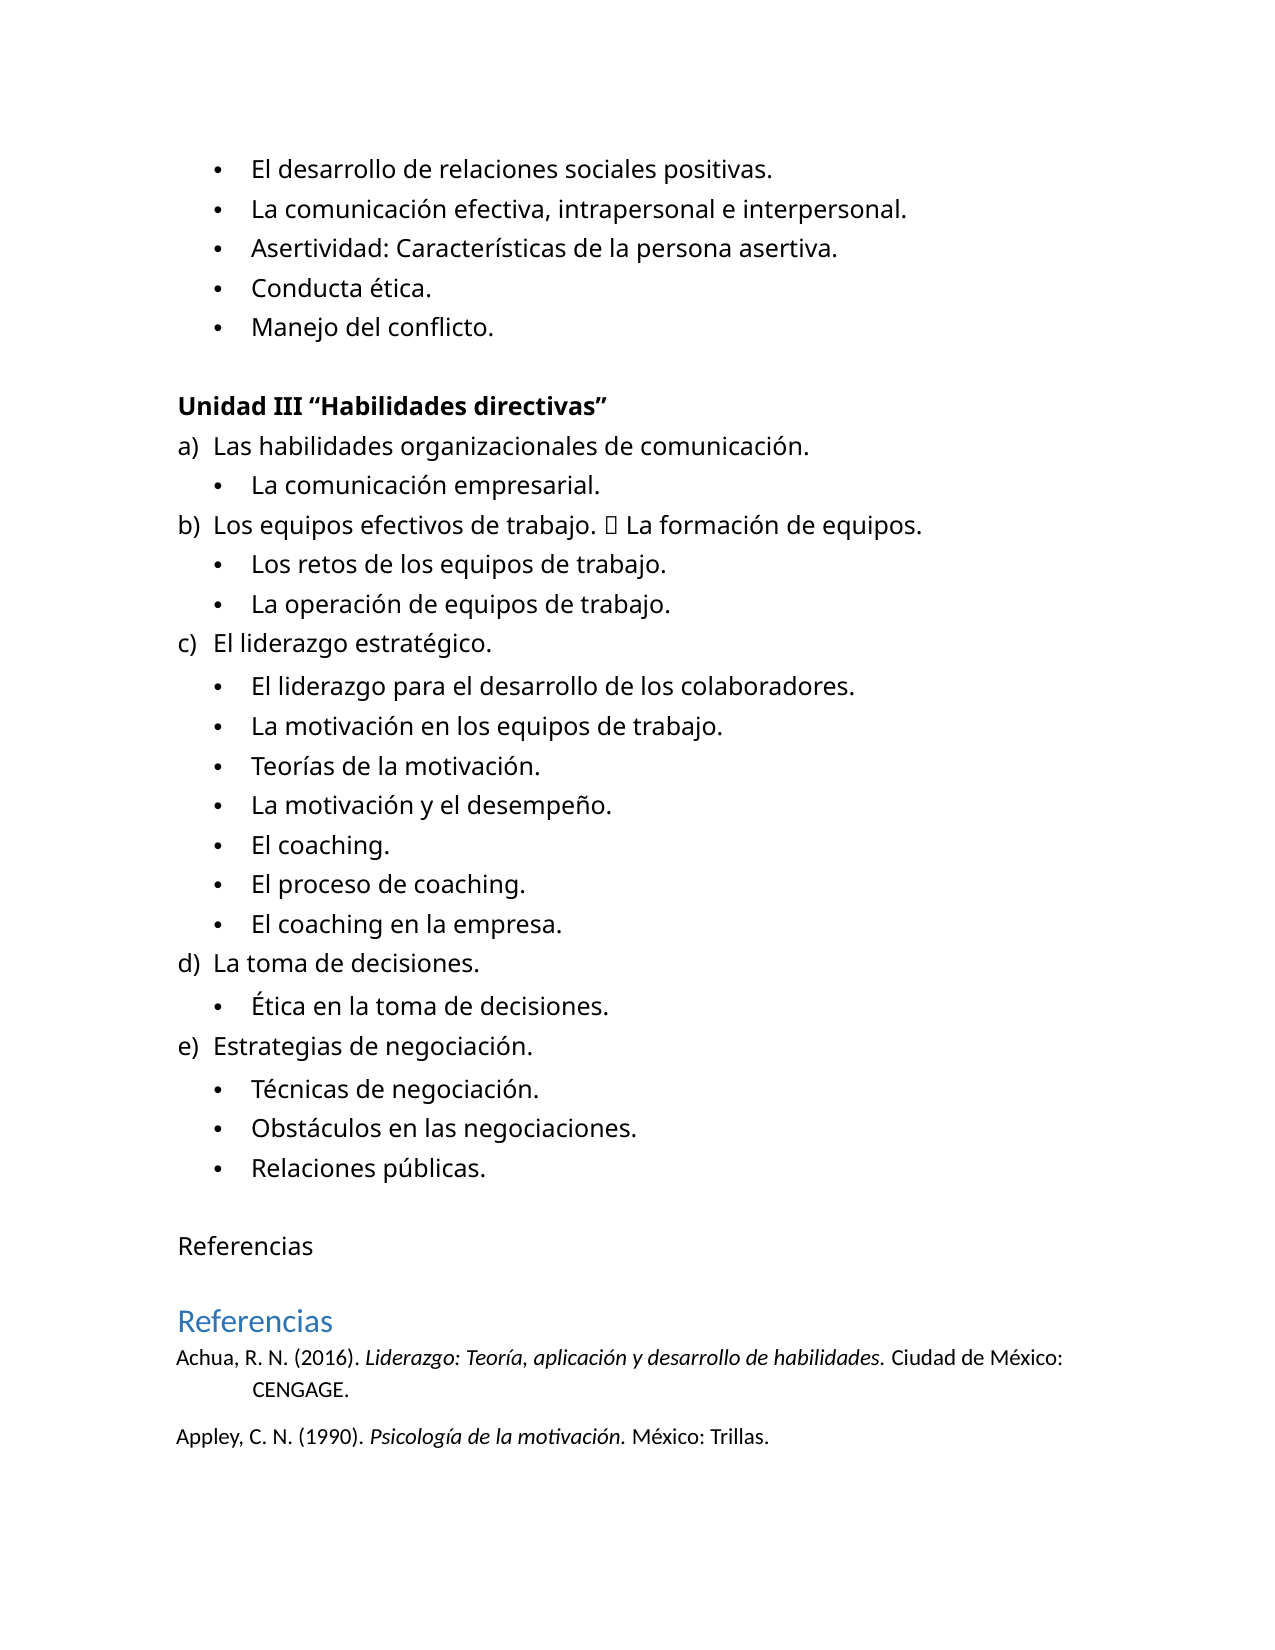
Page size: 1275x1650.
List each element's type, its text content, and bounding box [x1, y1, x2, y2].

list El liderazgo para el desarrollo de los colaboradores. [213, 669, 1105, 703]
list Manejo del conflicto. [213, 310, 1105, 344]
list La motivación en los equipos de trabajo. [213, 708, 1105, 743]
list La comunicación empresarial. [213, 468, 1105, 502]
list Los equipos efectivos de trabajo.  La formación de equipos. [177, 507, 1105, 541]
list El coaching en la empresa. [213, 906, 1105, 941]
list Teorías de la motivación. [213, 748, 1105, 782]
text Appley, C. N. (1990). Psicología de la motivación. México: Trillas. [176, 1422, 1105, 1450]
list Los retos de los equipos de trabajo. [213, 547, 1105, 581]
list Conducta ética. [213, 271, 1105, 304]
subtitle Referencias [177, 1299, 1105, 1340]
list La operación de equipos de trabajo. [213, 587, 1105, 621]
list Estrategias de negociación. [177, 1028, 1105, 1062]
list El coaching. [213, 827, 1105, 861]
text CENGAGE. [252, 1375, 1105, 1403]
list Las habilidades organizacionales de comunicación. [177, 428, 1105, 462]
list Obstáculos en las negociaciones. [213, 1111, 1105, 1145]
text Achua, R. N. (2016). Liderazgo: Teoría, aplicación y desarrollo de habilidades. Ciudad de México: [176, 1343, 1105, 1372]
list La comunicación efectiva, intrapersonal e interpersonal. [213, 191, 1105, 225]
text Referencias [177, 1229, 1105, 1263]
list La toma de decisiones. [177, 946, 1105, 980]
list Asertividad: Características de la persona asertiva. [213, 231, 1105, 265]
list Técnicas de negociación. [213, 1071, 1105, 1105]
list Relaciones públicas. [213, 1150, 1105, 1184]
list La motivación y el desempeño. [213, 788, 1105, 822]
list El proceso de coaching. [213, 867, 1105, 901]
text Unidad III “Habilidades directivas” [177, 389, 1105, 423]
list Ética en la toma de decisiones. [213, 989, 1105, 1023]
list El desarrollo de relaciones sociales positivas. [213, 152, 1105, 186]
list El liderazgo estratégico. [177, 626, 1105, 660]
